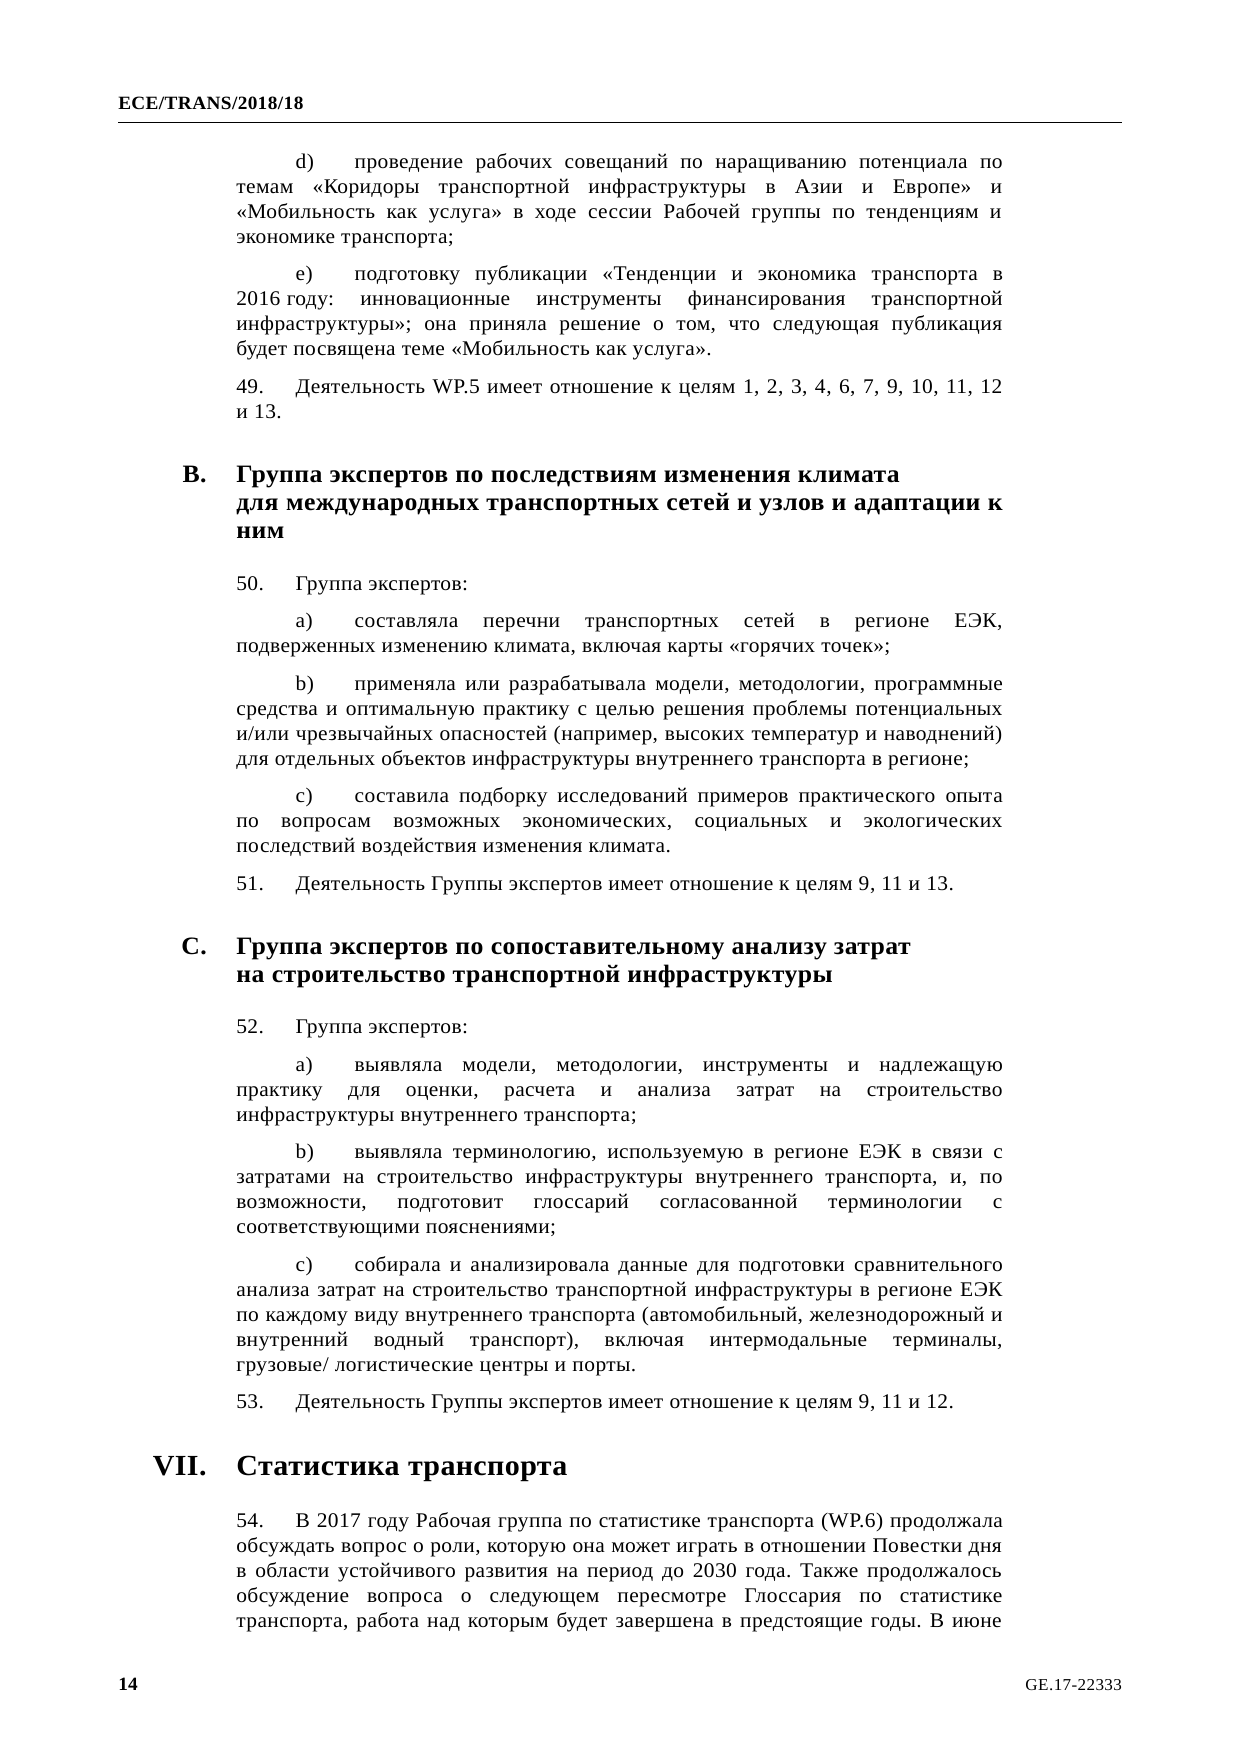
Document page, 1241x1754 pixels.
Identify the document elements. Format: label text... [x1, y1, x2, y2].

text 50. Группа экспертов: [236, 569, 1004, 594]
text a) выявляла модели, методологии, инструменты и надлежащую практику для оценки, расчета и анализа затрат на строительство инфраструктуры внутреннего транспорта; [236, 1051, 1004, 1126]
text b) применяла или разрабатывала модели, методологии, программные средства и оптимальную практику с целью решения проблемы потенциальных и/или чрезвычайных опасностей (например, высоких температур и наводнений) для отдельных объектов инфраструктуры внутреннего транспорта в регионе; [236, 669, 1004, 769]
text VII. Статистика транспорта [118, 1451, 1004, 1482]
text с) собирала и анализировала данные для подготовки сравнительного анализа затрат на строительство транспортной инфраструктуры в регионе ЕЭК по каждому виду внутреннего транспорта (автомобильный, железнодорожный и внутренний водный транспорт), включая интермодальные терминалы, грузовые/ логистические центры и порты. [236, 1251, 1004, 1376]
text 51. Деятельность Группы экспертов имеет отношение к целям 9, 11 и 13. [236, 869, 1004, 894]
text d) проведение рабочих совещаний по наращиванию потенциала по темам «Коридоры транспортной инфраструктуры в Азии и Европе» и «Мобильность как услуга» в ходе сессии Рабочей группы по тенденциям и экономике транспорта; [236, 148, 1004, 248]
text a) составляла перечни транспортных сетей в регионе ЕЭК, подверженных изменению климата, включая карты «горячих точек»; [236, 607, 1004, 657]
text b) выявляла терминологию, используемую в регионе ЕЭК в связи с затратами на строительство инфраструктуры внутреннего транспорта, и, по возможности, подготовит глоссарий согласованной терминологии с соответствующими пояснениями; [236, 1138, 1004, 1238]
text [236, 1507, 1004, 1632]
text 52. Группа экспертов: [236, 1013, 1004, 1038]
text B. Группа экспертов по последствиям изменения климата для международных транспортных сетей и узлов и адаптации к ним [118, 460, 1004, 544]
text C. Группа экспертов по сопоставительному анализу затрат на строительство транспортной инфраструктуры [118, 932, 1004, 988]
text e) подготовку публикации «Тенденции и экономика транспорта в 2016 году: инновационные инструменты финансирования транспортной инфраструктуры»; она приняла решение о том, что следующая публикация будет посвящена теме «Мобильность как услуга». [236, 260, 1004, 360]
text 49. Деятельность WP.5 имеет отношение к целям 1, 2, 3, 4, 6, 7, 9, 10, 11, 12 и 13. [236, 373, 1004, 423]
text 53. Деятельность Группы экспертов имеет отношение к целям 9, 11 и 12. [236, 1388, 1004, 1413]
text с) составила подборку исследований примеров практического опыта по вопросам возможных экономических, социальных и экологических последствий воздействия изменения климата. [236, 782, 1004, 857]
